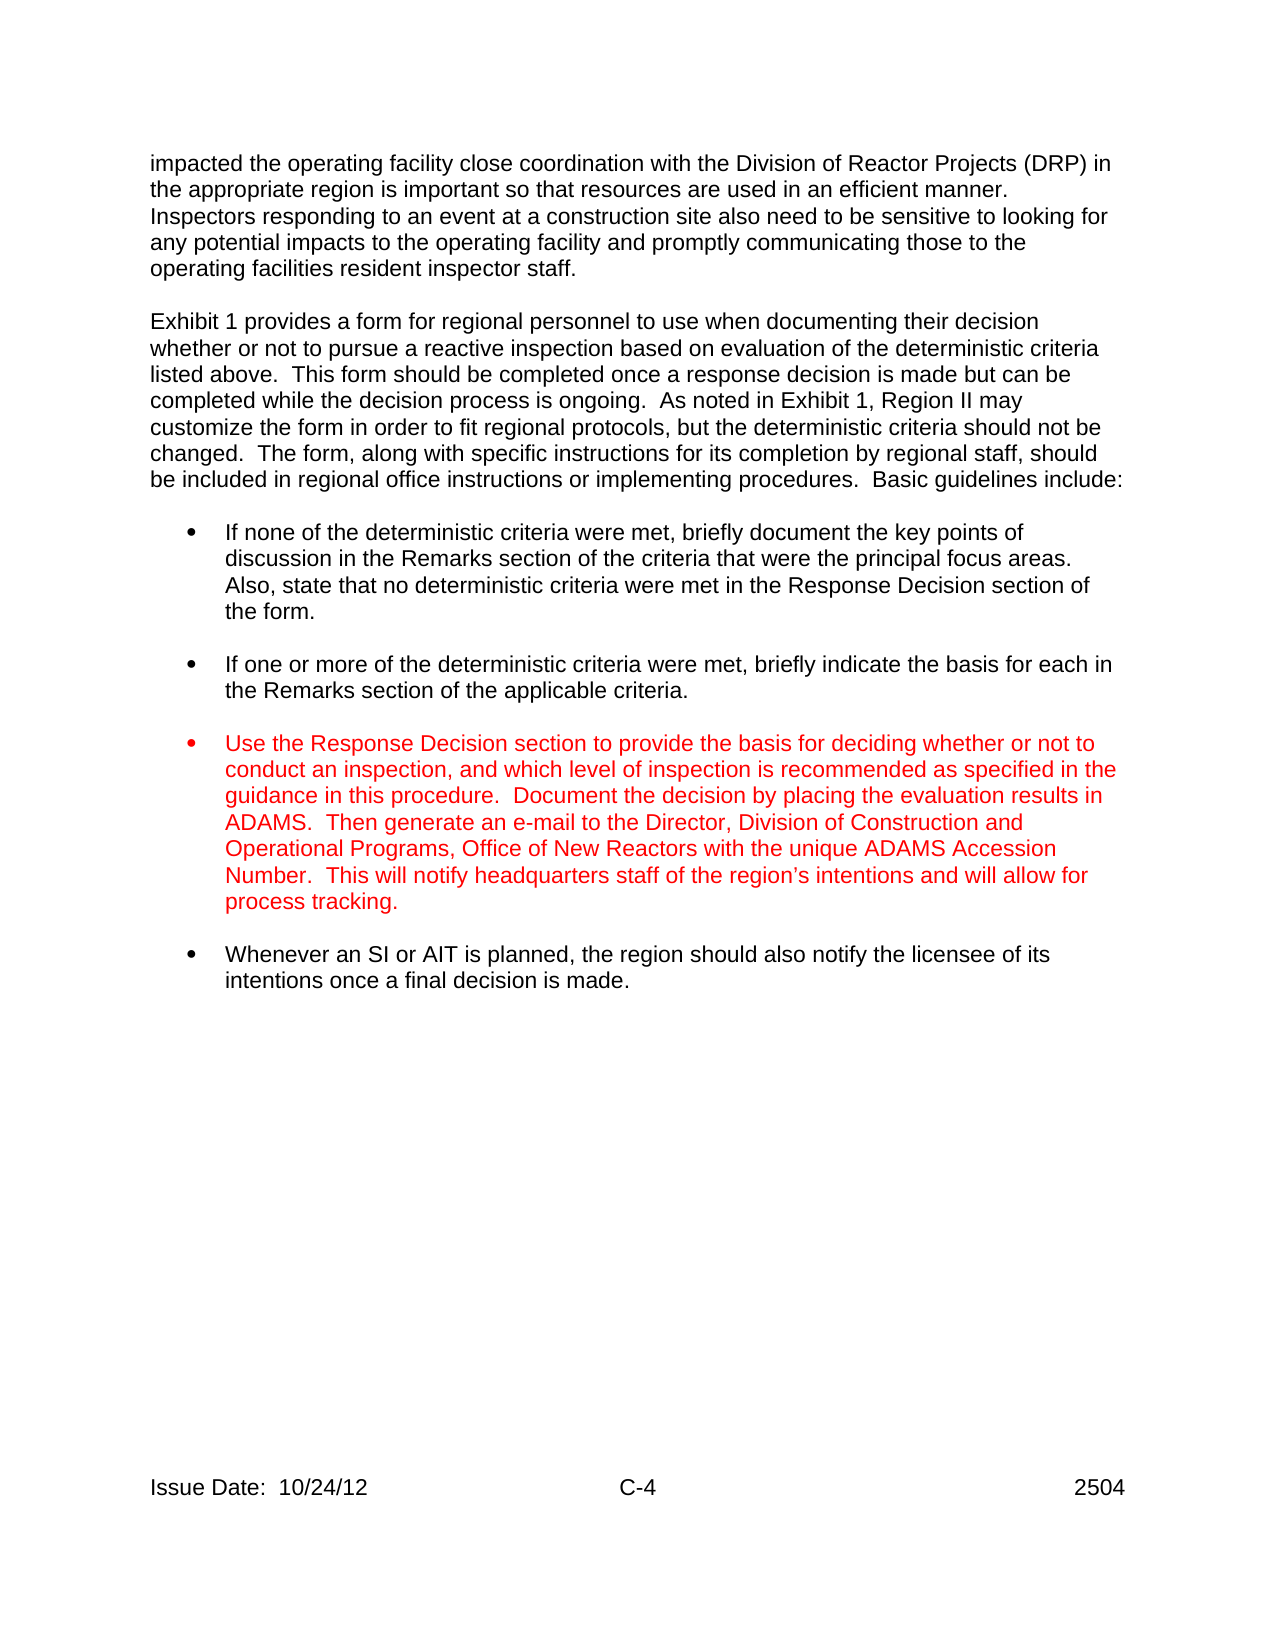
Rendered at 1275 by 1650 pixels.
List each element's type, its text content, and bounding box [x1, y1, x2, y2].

list Whenever an SI or AIT is planned, the region should also notify the licensee of its intentions once a final decision is made. [187, 941, 1125, 993]
list Use the Response Decision section to provide the basis for deciding whether or not to conduct an inspection, and which level of inspection is recommended as specified in the guidance in this procedure. Document the decision by placing the evaluation results in ADAMS. Then generate an e-mail to the Director, Division of Construction and Operational Programs, Office of New Reactors with the unique ADAMS Accession Number. This will notify headquarters staff of the region’s intentions and will allow for process tracking. [187, 730, 1125, 914]
text impacted the operating facility close coordination with the Division of Reactor Projects (DRP) in the appropriate region is important so that resources are used in an efficient manner. Inspectors responding to an event at a construction site also need to be sensitive to looking for any potential impacts to the operating facility and promptly communicating those to the operating facilities resident inspector staff. [150, 150, 1125, 282]
text Exhibit 1 provides a form for regional personnel to use when documenting their decision whether or not to pursue a reactive inspection based on evaluation of the deterministic criteria listed above. This form should be completed once a response decision is made but can be completed while the decision process is ongoing. As noted in Exhibit 1, Region II may customize the form in order to fit regional protocols, but the deterministic criteria should not be changed. The form, along with specific instructions for its completion by regional staff, should be included in regional office instructions or implementing procedures. Basic guidelines include: [150, 308, 1125, 493]
list If none of the deterministic criteria were met, briefly document the key points of discussion in the Remarks section of the criteria that were the principal focus areas. [187, 519, 1125, 572]
list If one or more of the deterministic criteria were met, briefly indicate the basis for each in the Remarks section of the applicable criteria. [187, 651, 1125, 703]
text Also, state that no deterministic criteria were met in the Response Decision section of the form. [225, 572, 1125, 624]
